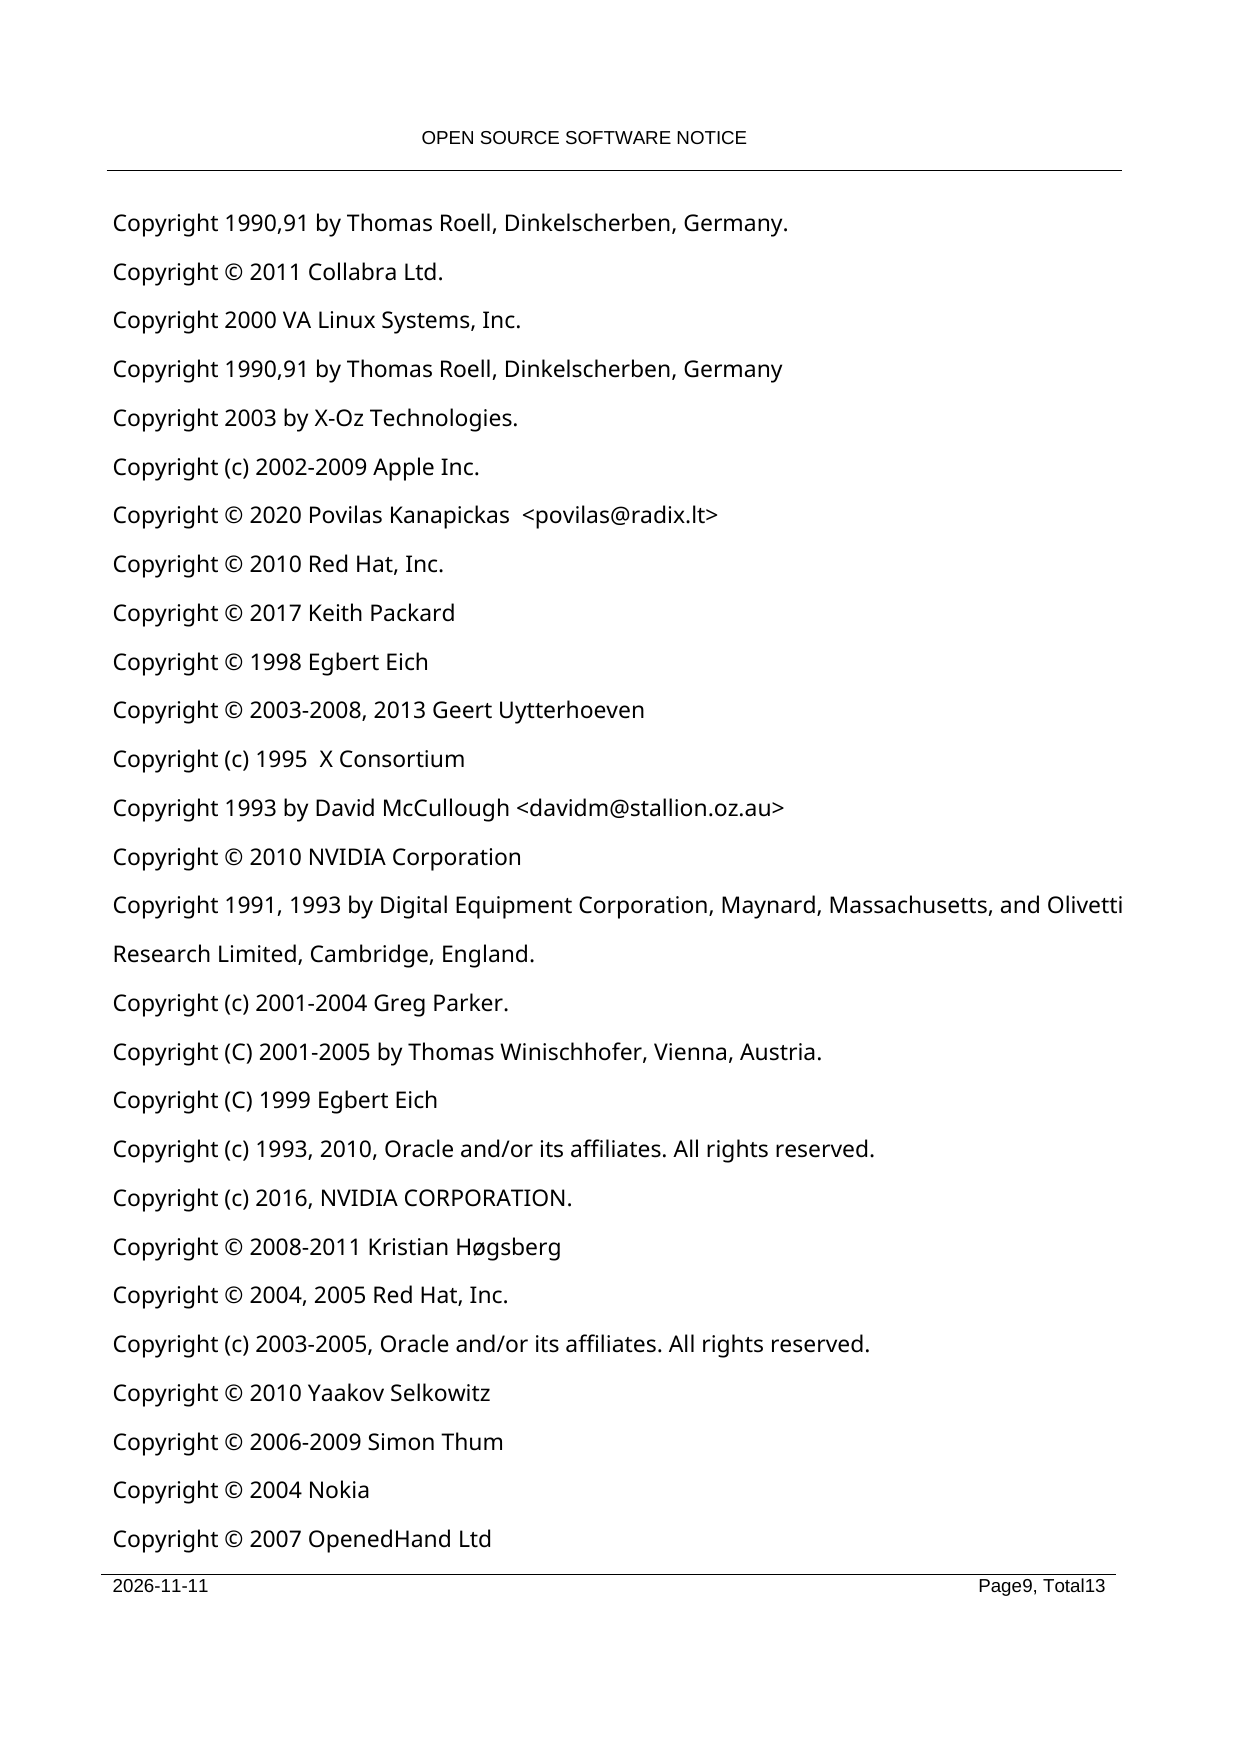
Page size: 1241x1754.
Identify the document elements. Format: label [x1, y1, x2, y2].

text [112, 206, 1128, 1555]
